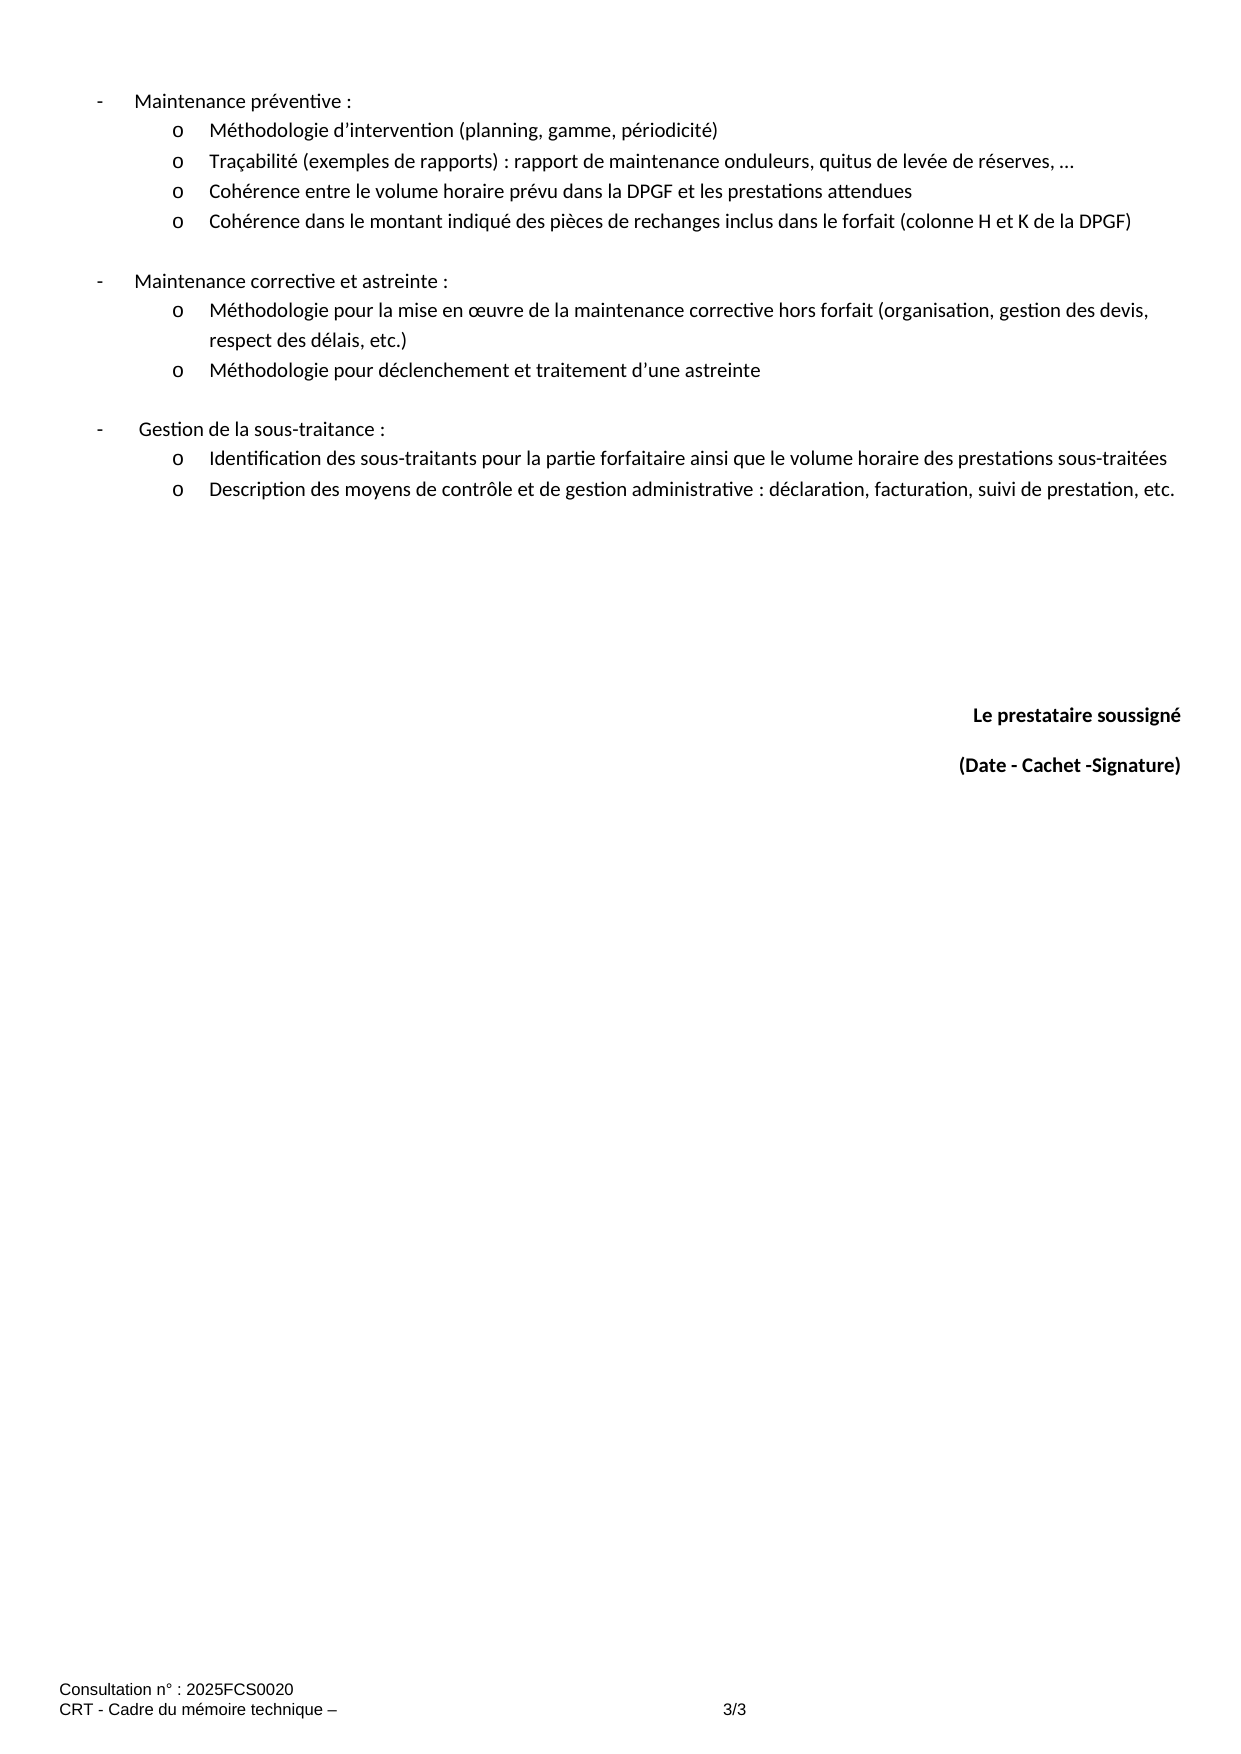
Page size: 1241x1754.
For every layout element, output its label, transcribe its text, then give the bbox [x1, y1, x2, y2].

list Cohérence entre le volume horaire prévu dans la DPGF et les prestations attendues [172, 178, 1181, 205]
list Maintenance corrective et astreinte : [97, 268, 1181, 294]
text Le prestataire soussigné [59, 702, 1181, 728]
list Cohérence dans le montant indiqué des pièces de rechanges inclus dans le forfait (colonne H et K de la DPGF) [172, 209, 1181, 235]
list Méthodologie pour la mise en œuvre de la maintenance corrective hors forfait (organisation, gestion des devis, respect des délais, etc.) [172, 297, 1181, 353]
text (Date - Cachet -Signature) [59, 752, 1181, 778]
list Traçabilité (exemples de rapports) : rapport de maintenance onduleurs, quitus de levée de réserves, … [172, 148, 1181, 174]
list Description des moyens de contrôle et de gestion administrative : déclaration, facturation, suivi de prestation, etc. [172, 476, 1181, 502]
list Maintenance préventive : [97, 88, 1181, 114]
list Identification des sous-traitants pour la partie forfaitaire ainsi que le volume horaire des prestations sous-traitées [172, 446, 1181, 472]
list Méthodologie pour déclenchement et traitement d’une astreinte [172, 357, 1181, 383]
list Gestion de la sous-traitance : [97, 416, 1181, 442]
list Méthodologie d’intervention (planning, gamme, périodicité) [172, 117, 1181, 144]
